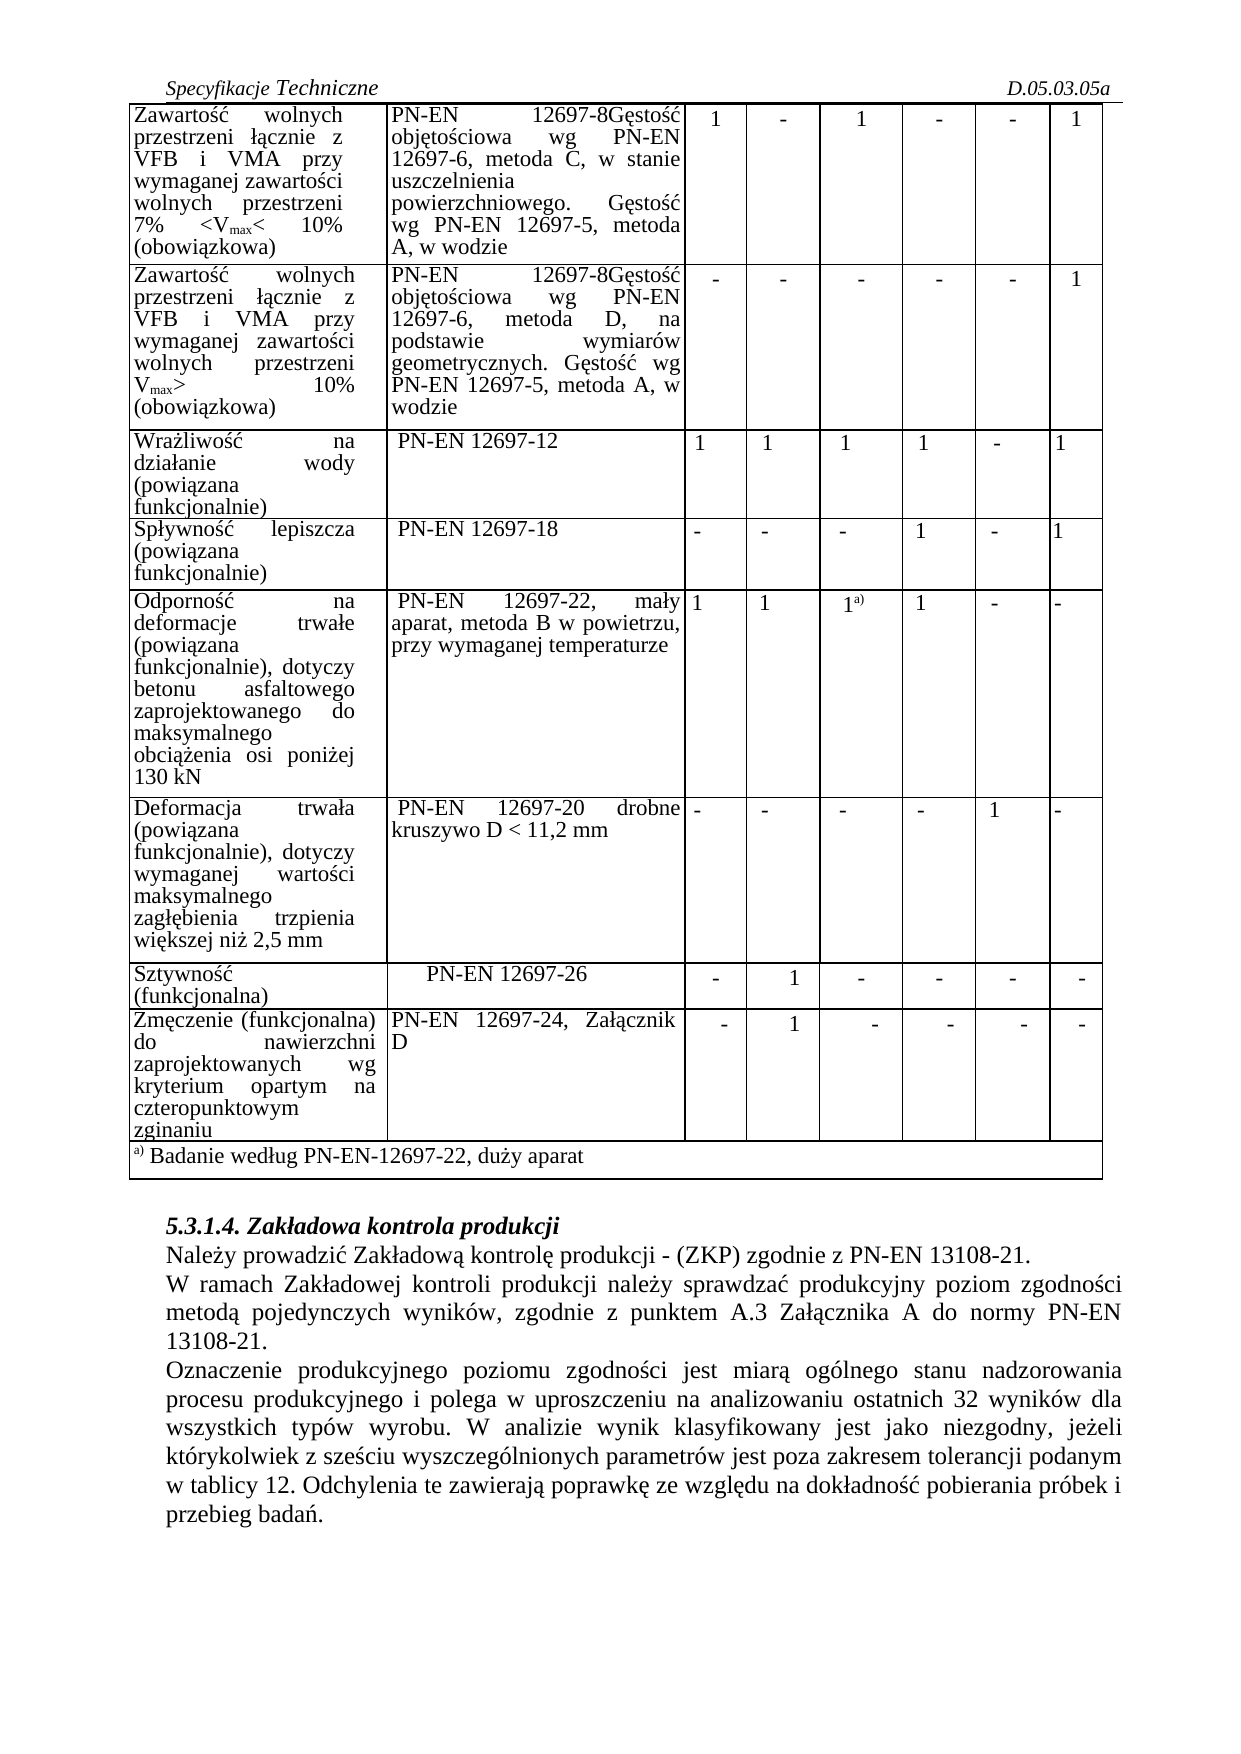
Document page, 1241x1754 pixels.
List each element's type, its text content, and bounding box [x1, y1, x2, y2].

text 5.3.1.4. Zakładowa kontrola produkcji [166, 1211, 1123, 1240]
table_cell a) Badanie według PN-EN-12697-22, duży aparat [130, 1142, 1102, 1178]
table_cell PN-EN 12697-8Gęstość objętościowa wg PN-EN 12697-6, metoda D, na podstawie wymiarów geometrycznych. Gęstość wg PN-EN 12697-5, metoda A, w wodzie [388, 265, 684, 429]
table_cell - [976, 519, 1049, 589]
table_cell Zawartość wolnych przestrzeni łącznie z VFB i VMA przy wymaganej zawartości wolnych przestrzeni Vmax> 10% (obowiązkowa) [130, 265, 386, 429]
table_cell - [747, 798, 819, 962]
table_cell 1 [903, 519, 975, 589]
table_cell - [976, 105, 1049, 264]
table_cell - [903, 105, 975, 264]
table_cell - [1051, 591, 1102, 796]
table_cell - [821, 798, 902, 962]
table_cell 1 [747, 591, 819, 796]
table_cell - [747, 265, 819, 429]
table_cell - [903, 265, 975, 429]
text Należy prowadzić Zakładową kontrolę produkcji - (ZKP) zgodnie z PN-EN 13108-21. [166, 1240, 1123, 1269]
table_cell Wrażliwość na działanie wody (powiązana funkcjonalnie) [130, 431, 386, 517]
table_cell PN-EN 12697-26 [388, 964, 684, 1008]
table_cell - [1051, 964, 1102, 1008]
table_cell - [821, 265, 902, 429]
table_cell - [976, 1010, 1049, 1140]
table_cell 1 [747, 964, 819, 1008]
table_cell - [820, 1010, 902, 1140]
text W ramach Zakładowej kontroli produkcji należy sprawdzać produkcyjny poziom zgodności metodą pojedynczych wyników, zgodnie z punktem A.3 Załącznika A do normy PN-EN 13108-21. [166, 1269, 1123, 1355]
table_cell Spływność lepiszcza (powiązana funkcjonalnie) [130, 519, 386, 589]
text Oznaczenie produkcyjnego poziomu zgodności jest miarą ogólnego stanu nadzorowania procesu produkcyjnego i polega w uproszczeniu na analizowaniu ostatnich 32 wyników dla wszystkich typów wyrobu. W analizie wynik klasyfikowany jest jako niezgodny, jeżeli którykolwiek z sześciu wyszczególnionych parametrów jest poza zakresem tolerancji podanym w tablicy 12. Odchylenia te zawierają poprawkę ze względu na dokładność pobierania próbek i przebieg badań. [166, 1355, 1123, 1527]
table_cell 1 [821, 431, 902, 517]
table_cell - [903, 964, 975, 1008]
table_cell - [903, 798, 975, 962]
table_cell - [976, 265, 1049, 429]
table_cell - [686, 1010, 746, 1140]
table_cell 1 [686, 431, 746, 517]
table_cell - [686, 964, 746, 1008]
table_cell - [1051, 798, 1102, 962]
table_cell Zawartość wolnych przestrzeni łącznie z VFB i VMA przy wymaganej zawartości wolnych przestrzeni 7% <Vmax< 10% (obowiązkowa) [130, 105, 386, 264]
table_cell Sztywność (funkcjonalna) [130, 964, 387, 1008]
table_cell 1 [747, 1010, 819, 1140]
table_cell 1 [903, 431, 975, 517]
table_cell Deformacja trwała (powiązana funkcjonalnie), dotyczy wymaganej wartości maksymalnego zagłębienia trzpienia większej niż 2,5 mm [130, 798, 386, 962]
table_cell 1 [686, 105, 746, 264]
table_cell - [1051, 1010, 1102, 1140]
table_cell 1 [686, 591, 746, 796]
table_cell - [976, 591, 1049, 796]
table_cell - [686, 519, 746, 589]
table_cell 1 [1051, 519, 1102, 589]
table_cell PN-EN 12697-8Gęstość objętościowa wg PN-EN 12697-6, metoda C, w stanie uszczelnienia powierzchniowego. Gęstość wg PN-EN 12697-5, metoda A, w wodzie [388, 105, 684, 264]
table_cell 1 [821, 105, 902, 264]
table_cell - [686, 798, 746, 962]
table_cell PN-EN 12697-20 drobne kruszywo D < 11,2 mm [388, 798, 684, 962]
table_cell - [976, 431, 1049, 517]
table_cell 1 [1051, 431, 1102, 517]
table_cell - [903, 1010, 975, 1140]
table_cell - [747, 519, 819, 589]
table_cell PN-EN 12697-24, Załącznik D [388, 1010, 684, 1140]
table_cell 1 [1051, 265, 1102, 429]
table_cell 1a) [821, 591, 902, 796]
table_cell PN-EN 12697-12 [388, 431, 684, 517]
table_cell PN-EN 12697-18 [388, 519, 684, 589]
table_cell 1 [1051, 105, 1102, 264]
table_cell 1 [976, 798, 1049, 962]
table_cell Odporność na deformacje trwałe (powiązana funkcjonalnie), dotyczy betonu asfaltowego zaprojektowanego do maksymalnego obciążenia osi poniżej 130 kN [130, 591, 386, 796]
table_cell 1 [747, 431, 819, 517]
table_cell - [747, 105, 819, 264]
table_cell PN-EN 12697-22, mały aparat, metoda B w powietrzu, przy wymaganej temperaturze [388, 591, 684, 796]
table_cell Zmęczenie (funkcjonalna) do nawierzchni zaprojektowanych wg kryterium opartym na czteropunktowym zginaniu [130, 1010, 387, 1140]
table_cell 1 [903, 591, 975, 796]
table_cell - [821, 519, 902, 589]
table_cell - [976, 964, 1049, 1008]
table_cell - [686, 265, 746, 429]
table_cell - [820, 964, 902, 1008]
